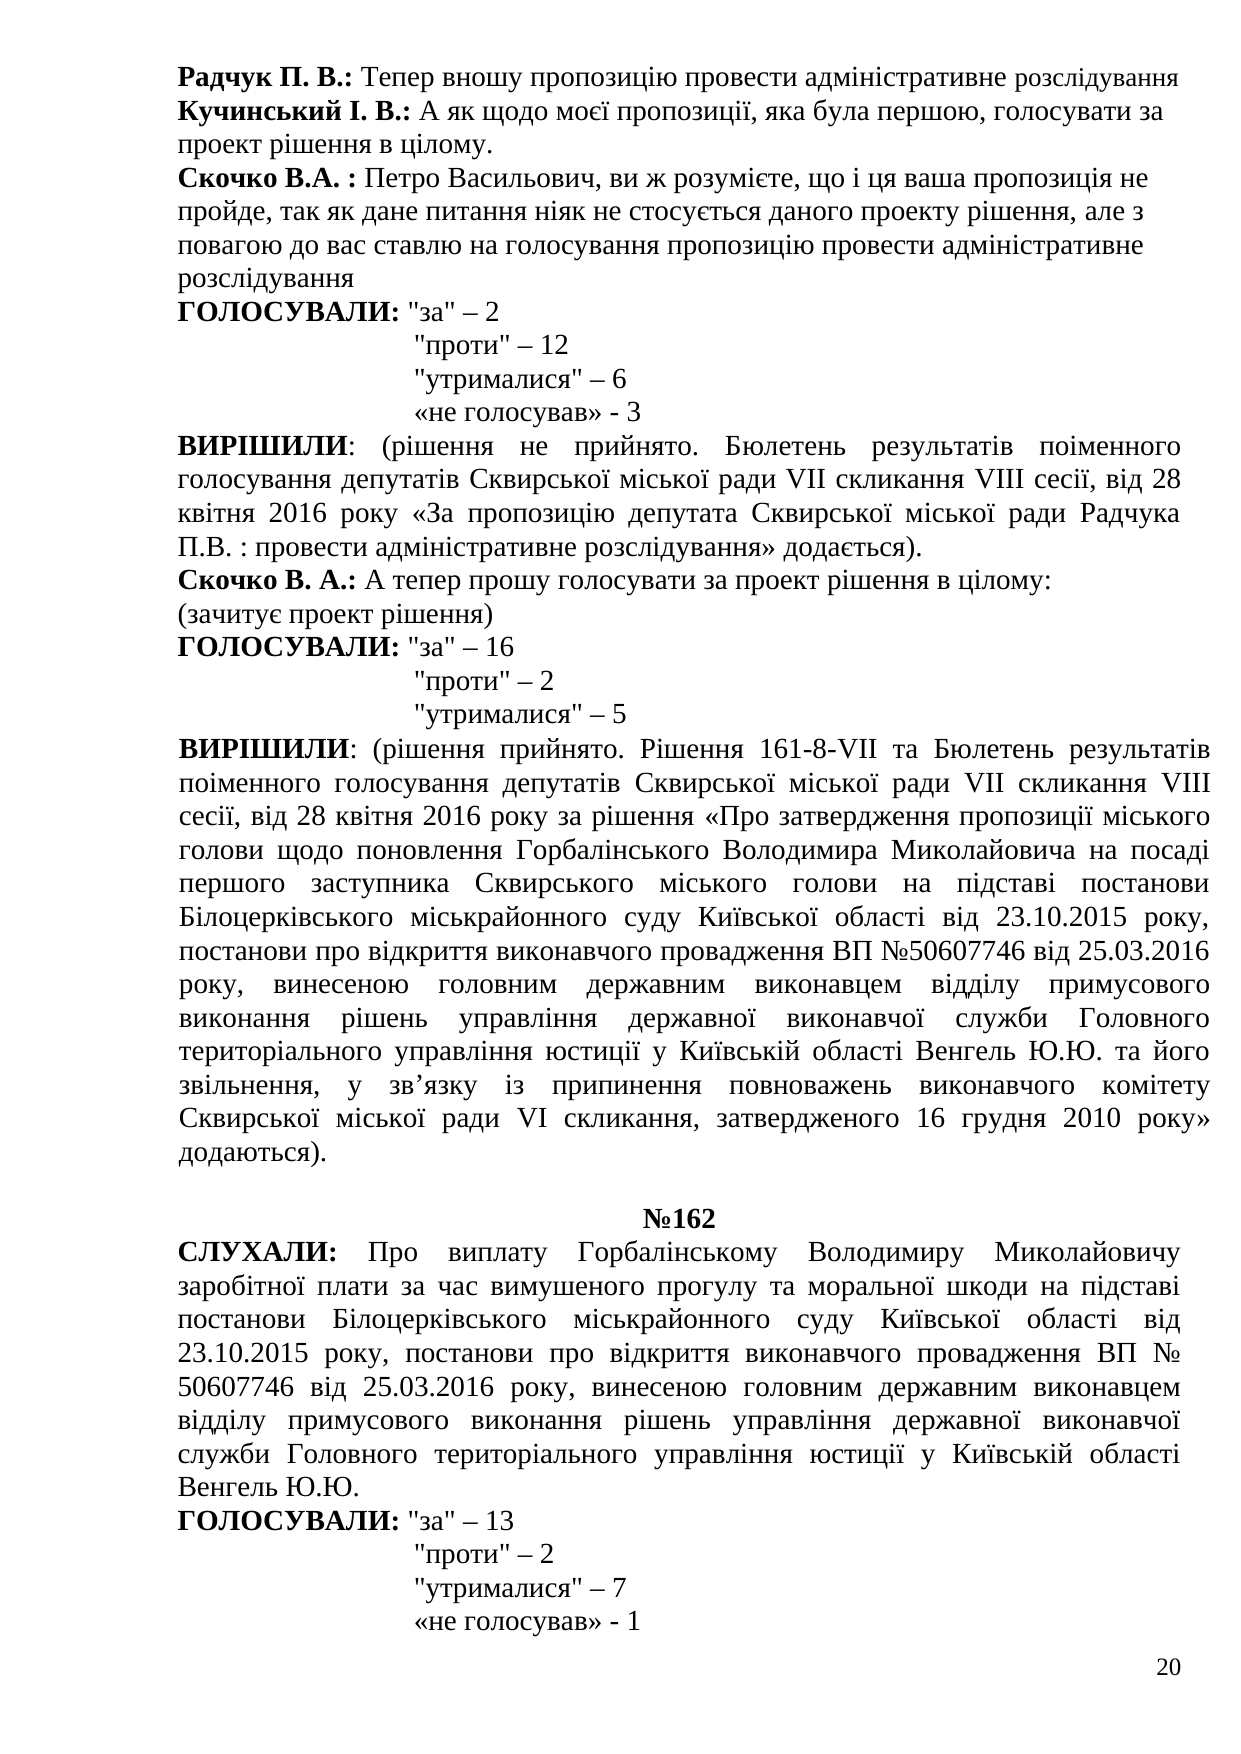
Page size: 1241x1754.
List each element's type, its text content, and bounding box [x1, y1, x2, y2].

text Скочко В.А. : Петро Васильович, ви ж розумієте, що і ця ваша пропозиція не пройде, так як дане питання ніяк не стосується даного проекту рішення, але з повагою до вас ставлю на голосування пропозицію провести адміністративне розслідування [177, 160, 1181, 294]
text Скочко В. А.: А тепер прошу голосувати за проект рішення в цілому: [177, 562, 1181, 596]
text Кучинський І. В.: А як щодо моєї пропозиції, яка була першою, голосувати за проект рішення в цілому. [177, 93, 1181, 160]
text «не голосував» - 3 [222, 394, 1181, 428]
text "проти" – 12 [222, 327, 1181, 361]
text "проти" – 2 [222, 663, 1181, 696]
text "проти" – 2 [222, 1536, 1181, 1570]
text ВИРІШИЛИ: (рішення не прийнято. Бюлетень результатів поіменного голосування депутатів Сквирської міської ради VII скликання VIII сесії, від 28 квітня 2016 року «За пропозицію депутата Сквирської міської ради Радчука П.В. : провести адміністративне розслідування» додається). [177, 428, 1181, 562]
text "утрималися" – 5 [222, 696, 1181, 730]
text Радчук П. В.: Тепер вношу пропозицію провести адміністративне розслідування [177, 59, 1181, 93]
text "утрималися" – 7 [222, 1570, 1181, 1603]
table_header ВИРІШИЛИ: (рішення прийнято. Рішення 161-8-VІІ та Бюлетень результатів поіменного голосування депутатів Сквирської міської ради VII скликання VIII сесії, від 28 квітня 2016 року за рішення «Про затвердження пропозиції міського голови щодо поновлення Горбалінського Володимира Миколайовича на посаді першого заступника Сквирського міського голови на підставі постанови Білоцерківського міськрайонного суду Київської області від 23.10.2015 року, постанови про відкриття виконавчого провадження ВП №50607746 від 25.03.2016 року, винесеною головним державним виконавцем відділу примусового виконання рішень управління державної виконавчої служби Головного територіального управління юстиції у Київській області Венгель Ю.Ю. та його звільнення, у зв’язку із припинення повноважень виконавчого комітету Сквирської міської ради VI скликання, затвердженого 16 грудня 2010 року» додаються). [177, 730, 1212, 1167]
text "утрималися" – 6 [222, 361, 1181, 394]
text (зачитує проект рішення) ГОЛОСУВАЛИ: "за" – 16 [177, 596, 1181, 663]
text СЛУХАЛИ: Про виплату Горбалінському Володимиру Миколайовичу заробітної плати за час вимушеного прогулу та моральної шкоди на підставі постанови Білоцерківського міськрайонного суду Київської області від 23.10.2015 року, постанови про відкриття виконавчого провадження ВП № 50607746 від 25.03.2016 року, винесеною головним державним виконавцем відділу примусового виконання рішень управління державної виконавчої служби Головного територіального управління юстиції у Київській області Венгель Ю.Ю. [177, 1234, 1181, 1503]
text №162 [177, 1201, 1181, 1234]
text ГОЛОСУВАЛИ: "за" – 2 [177, 294, 1181, 327]
text «не голосував» - 1 [222, 1603, 1181, 1637]
text ГОЛОСУВАЛИ: "за" – 13 [177, 1503, 1181, 1536]
